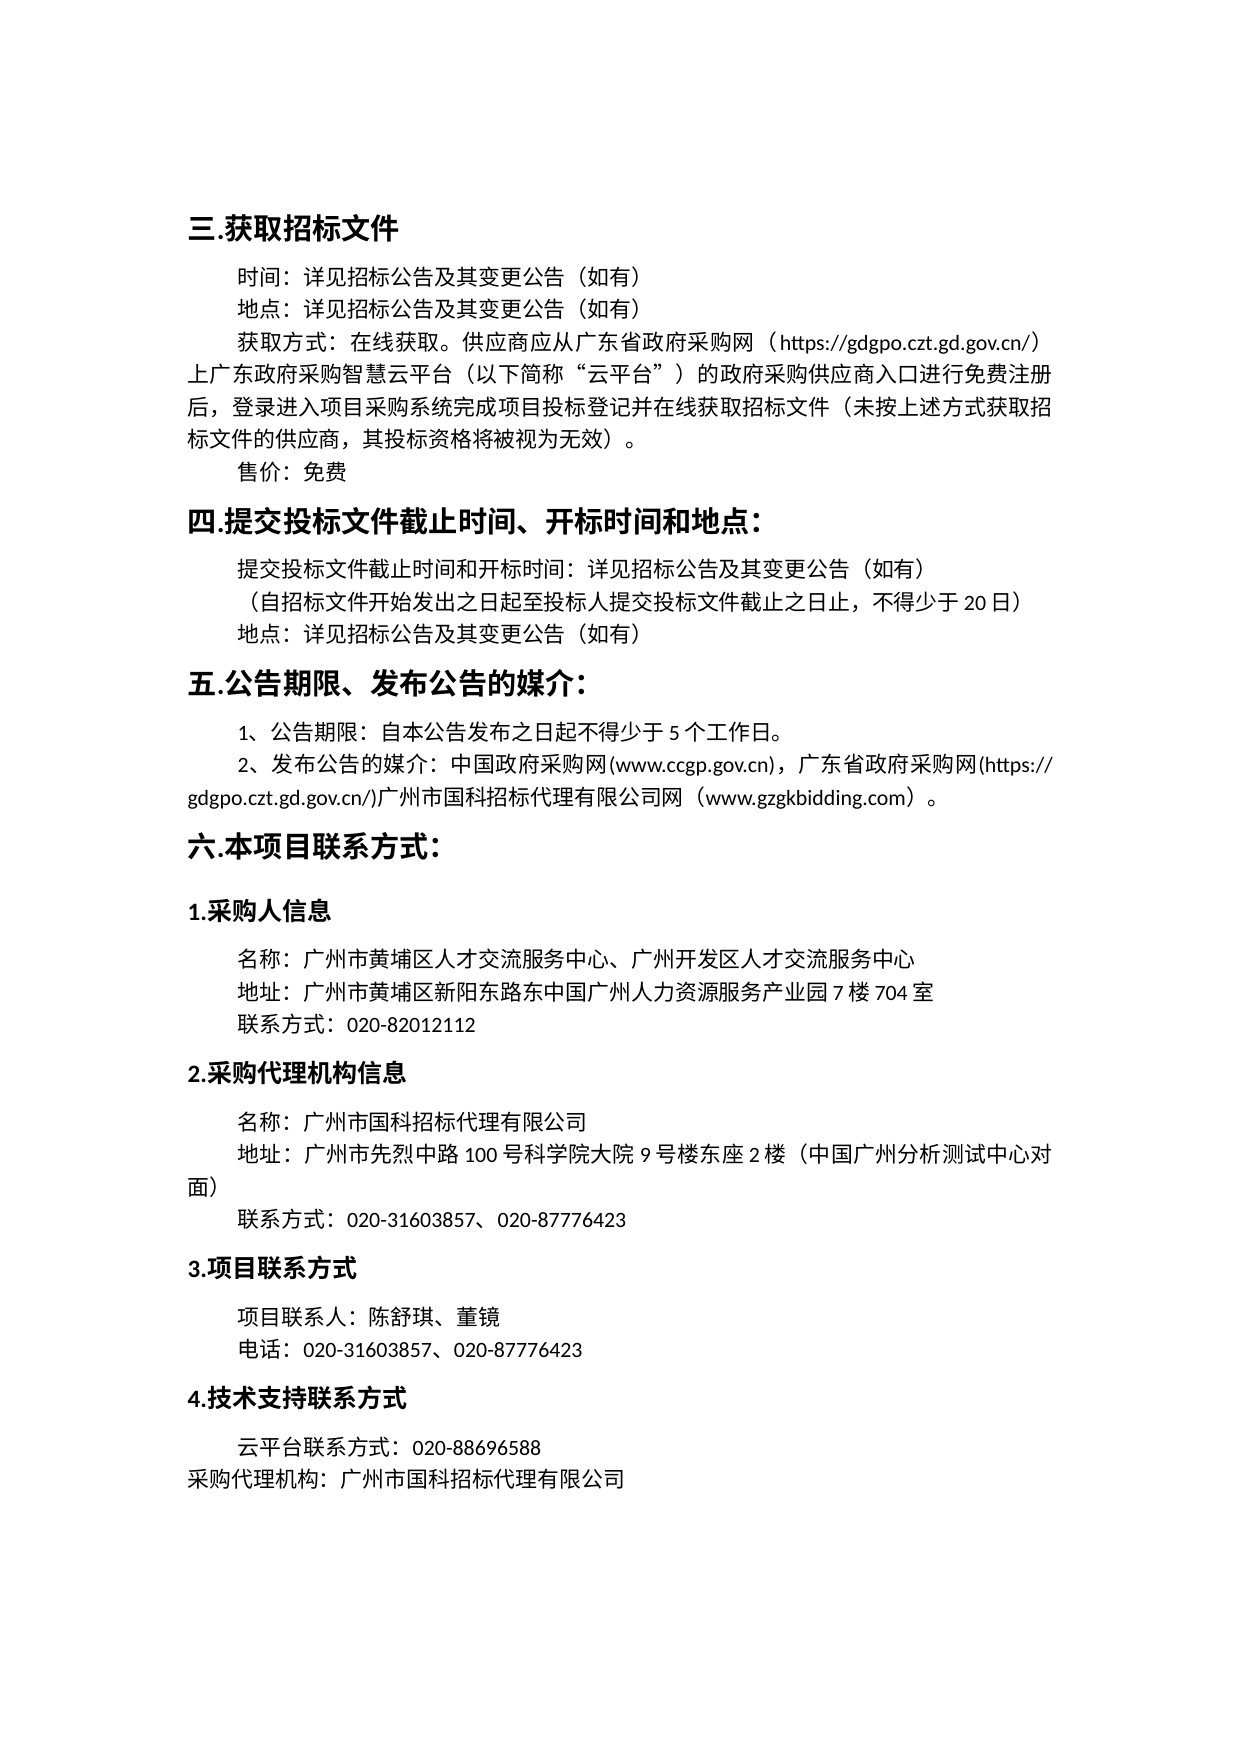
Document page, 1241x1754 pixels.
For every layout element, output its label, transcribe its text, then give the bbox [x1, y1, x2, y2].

text 2、发布公告的媒介：中国政府采购网(www.ccgp.gov.cn)，广东省政府采购网(https://gdgpo.czt.gd.gov.cn/)广州市国科招标代理有限公司网（www.gzgkbidding.com）。 [187, 747, 1053, 812]
text 1、公告期限：自本公告发布之日起不得少于5个工作日。 [187, 714, 1053, 747]
text 3.项目联系方式 [187, 1234, 1053, 1299]
text 采购代理机构：广州市国科招标代理有限公司 [187, 1462, 1053, 1494]
text 地址：广州市黄埔区新阳东路东中国广州人力资源服务产业园7楼704室 [187, 974, 1053, 1007]
text 1.采购人信息 [187, 877, 1053, 942]
text 时间：详见招标公告及其变更公告（如有） [187, 259, 1053, 292]
text 提交投标文件截止时间和开标时间：详见招标公告及其变更公告（如有） [187, 552, 1053, 584]
text （自招标文件开始发出之日起至投标人提交投标文件截止之日止，不得少于20日） [187, 584, 1053, 617]
text 五.公告期限、发布公告的媒介： [187, 649, 1053, 714]
text 获取方式：在线获取。供应商应从广东省政府采购网（https://gdgpo.czt.gd.gov.cn/）上广东政府采购智慧云平台（以下简称“云平台”）的政府采购供应商入口进行免费注册后，登录进入项目采购系统完成项目投标登记并在线获取招标文件（未按上述方式获取招标文件的供应商，其投标资格将被视为无效）。 [187, 324, 1053, 454]
text 联系方式：020-82012112 [187, 1007, 1053, 1039]
text 售价：免费 [187, 454, 1053, 487]
text 名称：广州市黄埔区人才交流服务中心、广州开发区人才交流服务中心 [187, 942, 1053, 974]
text 三.获取招标文件 [187, 194, 1053, 259]
text 地点：详见招标公告及其变更公告（如有） [187, 617, 1053, 649]
text 四.提交投标文件截止时间、开标时间和地点： [187, 487, 1053, 552]
text 地点：详见招标公告及其变更公告（如有） [187, 292, 1053, 324]
text 地址：广州市先烈中路100号科学院大院9号楼东座2楼（中国广州分析测试中心对面） [187, 1137, 1053, 1202]
text 联系方式：020-31603857、020-87776423 [187, 1202, 1053, 1234]
text 4.技术支持联系方式 [187, 1364, 1053, 1429]
text 云平台联系方式：020-88696588 [187, 1429, 1053, 1462]
text 电话：020-31603857、020-87776423 [187, 1332, 1053, 1364]
text 2.采购代理机构信息 [187, 1039, 1053, 1104]
text 项目联系人：陈舒琪、董镜 [187, 1299, 1053, 1332]
text 名称：广州市国科招标代理有限公司 [187, 1104, 1053, 1137]
text 六.本项目联系方式： [187, 812, 1053, 877]
